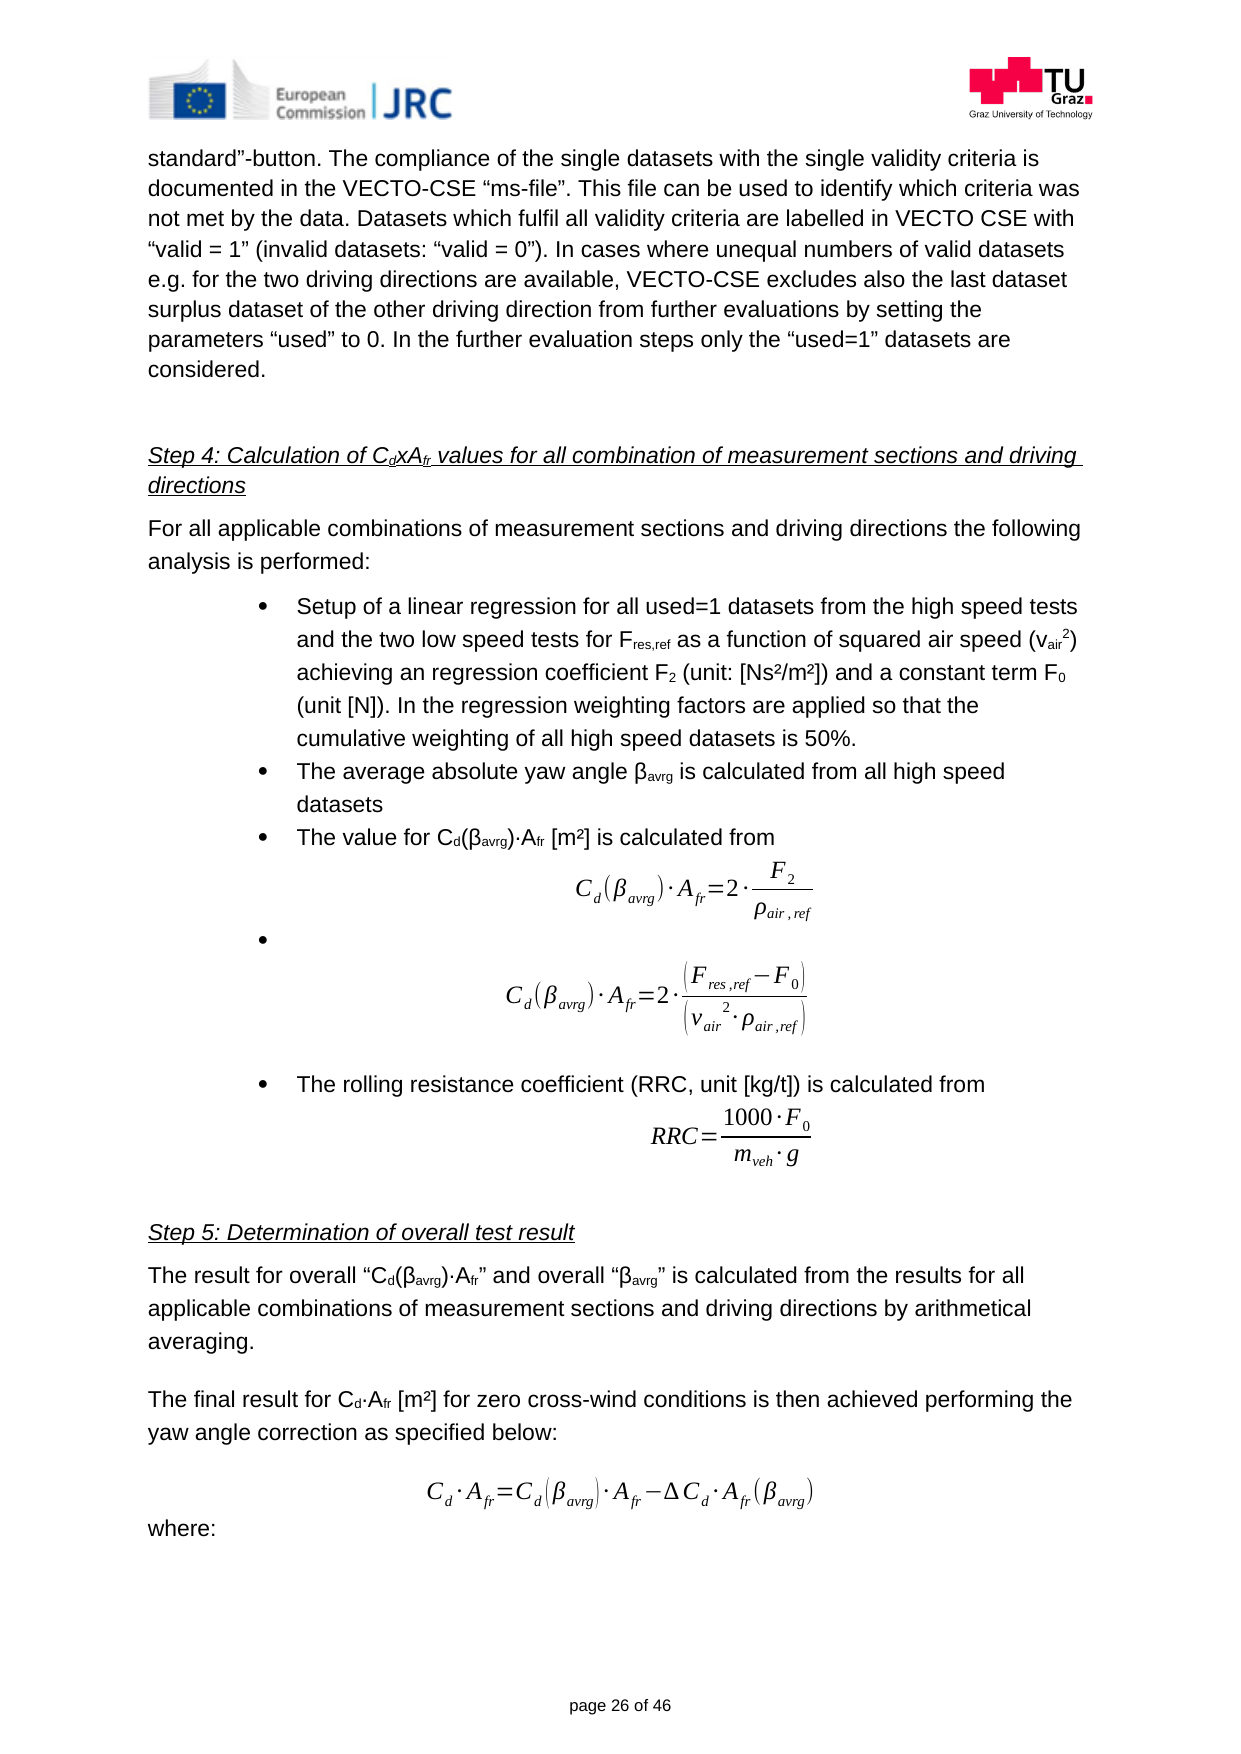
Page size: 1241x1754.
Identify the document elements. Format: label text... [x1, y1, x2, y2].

text Step 4: Calculation of CdxAfr values for all combination of measurement sections and driving directions [148, 442, 1092, 498]
list where: [148, 1515, 1092, 1541]
list The rolling resistance coefficient (RRC, unit [kg/t]) is calculated from [259, 1071, 1092, 1097]
text Step 5: Determination of overall test result [148, 1219, 1092, 1246]
list The value for Cd(βavrg)∙Afr [m²] is calculated from [259, 823, 1092, 850]
list The average absolute yaw angle βavrg is calculated from all high speed datasets [259, 758, 1092, 817]
picture [147, 56, 453, 120]
picture [969, 57, 1093, 120]
text The final result for Cd∙Afr [m²] for zero cross-wind conditions is then achieved performing the yaw angle correction as specified below: [148, 1386, 1092, 1445]
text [148, 145, 1092, 383]
text The result for overall “Cd(βavrg)∙Afr” and overall “βavrg” is calculated from the results for all applicable combinations of measurement sections and driving directions by arithmetical averaging. [148, 1262, 1092, 1354]
text For all applicable combinations of measurement sections and driving directions the following analysis is performed: [148, 515, 1092, 574]
list Setup of a linear regression for all used=1 datasets from the high speed tests and the two low speed tests for Fres,ref as a function of squared air speed (vair2) achieving an regression coefficient F2 (unit: [Ns²/m²]) and a constant term F0 (unit [N]). In the regression weighting factors are applied so that the cumulative weighting of all high speed datasets is 50%. [259, 593, 1092, 751]
